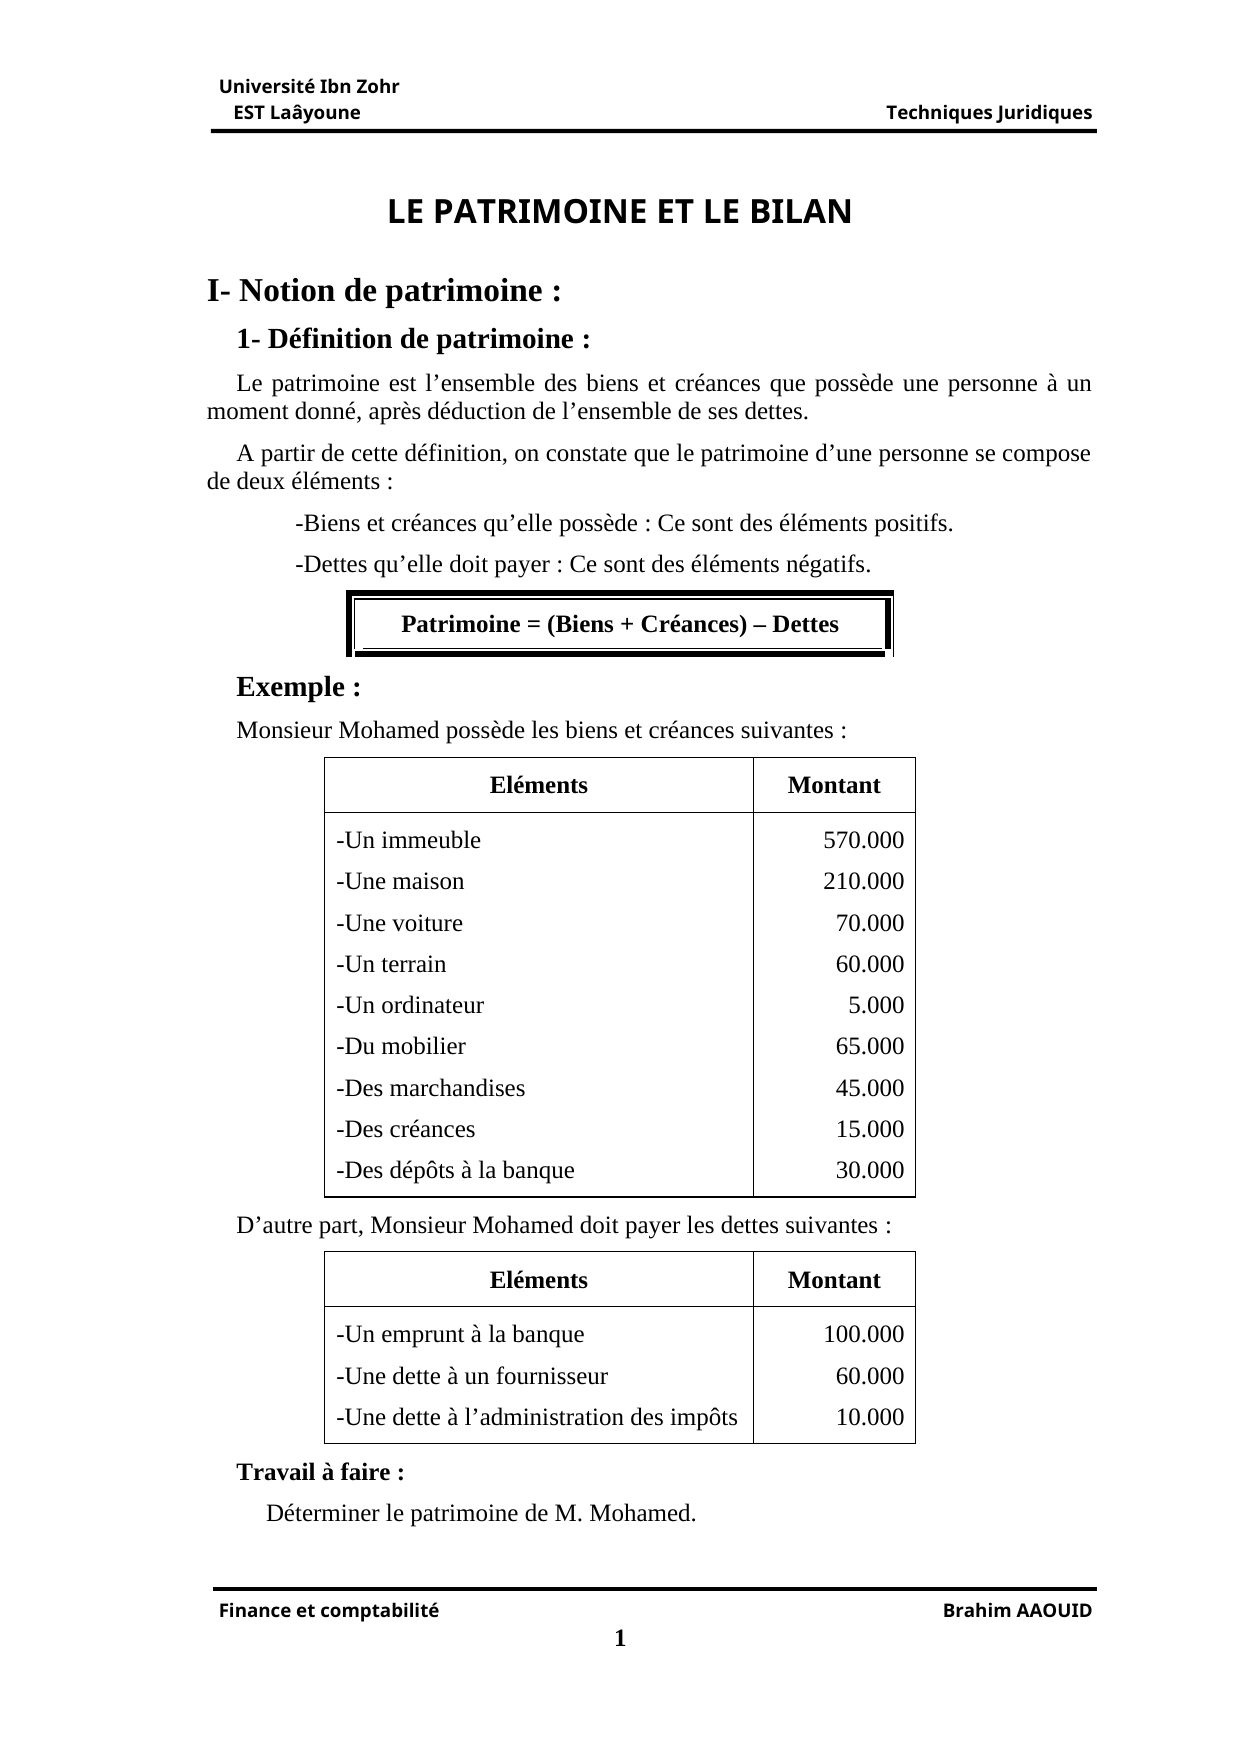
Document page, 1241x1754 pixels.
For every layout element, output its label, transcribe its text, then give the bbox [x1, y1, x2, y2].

table_cell -Un emprunt à la banque -Une dette à un fournisseur -Une dette à l’administration des impôts [325, 1307, 753, 1443]
table_cell 570.000 210.000 70.000 60.000 5.000 65.000 45.000 15.000 30.000 [754, 813, 915, 1196]
table_header Montant [754, 758, 915, 812]
table_header Eléments [325, 1252, 753, 1306]
text -Biens et créances qu’elle possède : Ce sont des éléments positifs. [207, 508, 1093, 536]
table_cell 100.000 60.000 10.000 [754, 1307, 915, 1443]
table_header Eléments [325, 758, 753, 812]
table_cell -Un immeuble -Une maison -Une voiture -Un terrain -Un ordinateur -Du mobilier -Des marchandises -Des créances -Des dépôts à la banque [325, 813, 753, 1196]
text A partir de cette définition, on constate que le patrimoine d’une personne se compose de deux éléments : [207, 438, 1093, 495]
text D’autre part, Monsieur Mohamed doit payer les dettes suivantes : [207, 1210, 1093, 1239]
text -Dettes qu’elle doit payer : Ce sont des éléments négatifs. [207, 549, 1093, 578]
text I- Notion de patrimoine : [207, 271, 1093, 309]
table_header Patrimoine = (Biens + Créances) – Dettes [355, 600, 885, 648]
text Déterminer le patrimoine de M. Mohamed. [236, 1498, 1093, 1527]
table_header Montant [754, 1252, 915, 1306]
text Exemple : [207, 669, 1093, 703]
text Travail à faire : [207, 1457, 1093, 1486]
text Le patrimoine est l’ensemble des biens et créances que possède une personne à un moment donné, après déduction de l’ensemble de ses dettes. [207, 368, 1093, 425]
text Monsieur Mohamed possède les biens et créances suivantes : [207, 716, 1093, 744]
text 1- Définition de patrimoine : [207, 322, 1093, 355]
text LE patrimoine et le BILAN [148, 188, 1093, 233]
